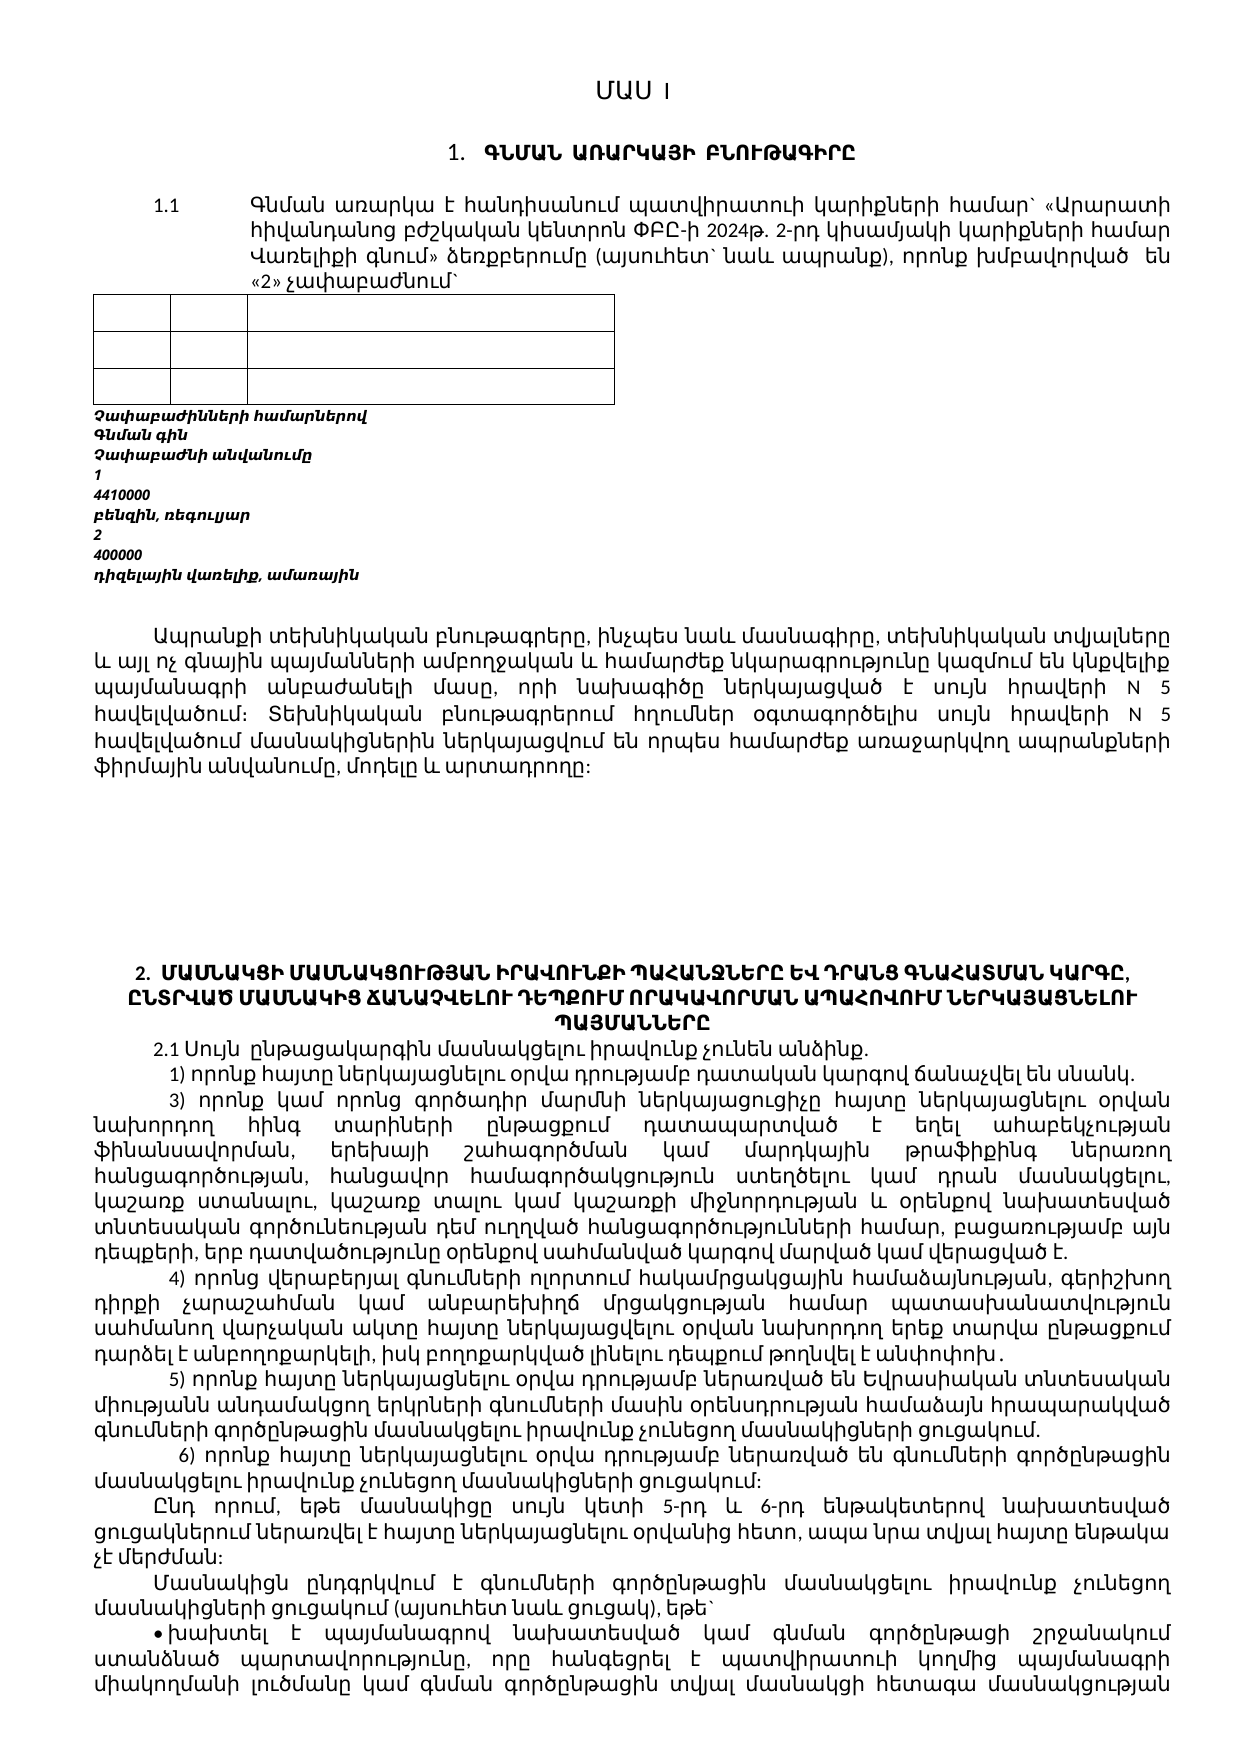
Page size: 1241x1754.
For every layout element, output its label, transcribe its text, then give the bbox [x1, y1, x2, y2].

text 3) որոնք կամ որոնց գործադիր մարմնի ներկայացուցիչը հայտը ներկայացնելու օրվան նախորդող հինգ տարիների ընթացքում դատապարտված է եղել ահաբեկչության ֆինանսավորման, երեխայի շահագործման կամ մարդկային թրաֆիքինգ ներառող հանցագործության, հանցավոր համագործակցություն ստեղծելու կամ դրան մասնակցելու, կաշառք ստանալու, կաշառք տալու կամ կաշառքի միջնորդության և օրենքով նախատեսված տնտեսական գործունեության դեմ ուղղված հանցագործությունների համար, բացառությամբ այն դեպքերի, երբ դատվածությունը օրենքով սահմանված կարգով մարված կամ վերացված է. [94, 1087, 1171, 1265]
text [94, 1621, 1171, 1697]
text 4) որոնց վերաբերյալ գնումների ոլորտում հակամրցակցային համաձայնության, գերիշխող դիրքի չարաշահման կամ անբարեխիղճ մրցակցության համար պատասխանատվություն սահմանող վարչական ակտը հայտը ներկայացվելու օրվան նախորդող երեք տարվա ընթացքում դարձել է անբողոքարկելի, իսկ բողոքարկված լինելու դեպքում թողնվել է անփոփոխ․ [94, 1265, 1171, 1366]
text Մասնակիցն ընդգրկվում է գնումների գործընթացին մասնակցելու իրավունք չունեցող մասնակիցների ցուցակում (այսուհետ նաև ցուցակ), եթե` [94, 1570, 1171, 1621]
text 2.1 Սույն ընթացակարգին մասնակցելու իրավունք չունեն անձինք. [94, 1036, 1171, 1061]
text 2. ՄԱՍՆԱԿՑԻ ՄԱՍՆԱԿՑՈՒԹՅԱՆ ԻՐԱՎՈՒՆՔԻ ՊԱՀԱՆՋՆԵՐԸ ԵՎ ԴՐԱՆՑ ԳՆԱՀԱՏՄԱՆ ԿԱՐԳԸ, ԸՆՏՐՎԱԾ ՄԱՍՆԱԿԻՑ ՃԱՆԱՉՎԵԼՈՒ ԴԵՊՔՈՒՄ ՈՐԱԿԱՎՈՐՄԱՆ ԱՊԱՀՈՎՈՒՄ ՆԵՐԿԱՅԱՑՆԵԼՈՒ ՊԱՅՄԱՆՆԵՐԸ [94, 960, 1171, 1036]
list ԳՆՄԱՆ ԱՌԱՐԿԱՅԻ ԲՆՈՒԹԱԳԻՐԸ [131, 136, 1171, 167]
text Ապրանքի տեխնիկական բնութագրերը, ինչպես նաև մասնագիրը, տեխնիկական տվյալները և այլ ոչ գնային պայմանների ամբողջական և համարժեք նկարագրությունը կազմում են կնքվելիք պայմանագրի անբաժանելի մասը, որի նախագիծը ներկայացված է սույն հրավերի N 5 հավելվածում։ Տեխնիկական բնութագրերում հղումներ օգտագործելիս սույն հրավերի N 5 հավելվածում մասնակիցներին ներկայացվում են որպես համարժեք առաջարկվող ապրանքների ֆիրմային անվանումը, մոդելը և արտադրողը: [94, 623, 1171, 779]
text Ընդ որում, եթե մասնակիցը սույն կետի 5-րդ և 6-րդ ենթակետերով նախատեսված ցուցակներում ներառվել է հայտը ներկայացնելու օրվանից հետո, ապա նրա տվյալ հայտը ենթակա չէ մերժման: [94, 1493, 1171, 1570]
text 6) որոնք հայտը ներկայացնելու օրվա դրությամբ ներառված են գնումների գործընթացին մասնակցելու իրավունք չունեցող մասնակիցների ցուցակում: [94, 1443, 1171, 1493]
text 1) որոնք հայտը ներկայացնելու օրվա դրությամբ դատական կարգով ճանաչվել են սնանկ. [94, 1061, 1171, 1087]
text ՄԱՍ I [94, 75, 1171, 106]
subtitle Գնման առարկա է հանդիսանում պատվիրատուի կարիքների համար` «Արարատի հիվանդանոց բժշկական կենտրոն ՓԲԸ-ի 2024թ. 2-րդ կիսամյակի կարիքների համար Վառելիքի գնում» ձեռքբերումը (այսուհետ` նաև ապրանք), որոնք խմբավորված են «2» չափաբաժնում` [153, 192, 1171, 294]
text 5) որոնք հայտը ներկայացնելու օրվա դրությամբ ներառված են Եվրասիական տնտեսական միությանն անդամակցող երկրների գնումների մասին օրենսդրության համաձայն հրապարակված գնումների գործընթացին մասնակցելու իրավունք չունեցող մասնակիցների ցուցակում. [94, 1366, 1171, 1443]
